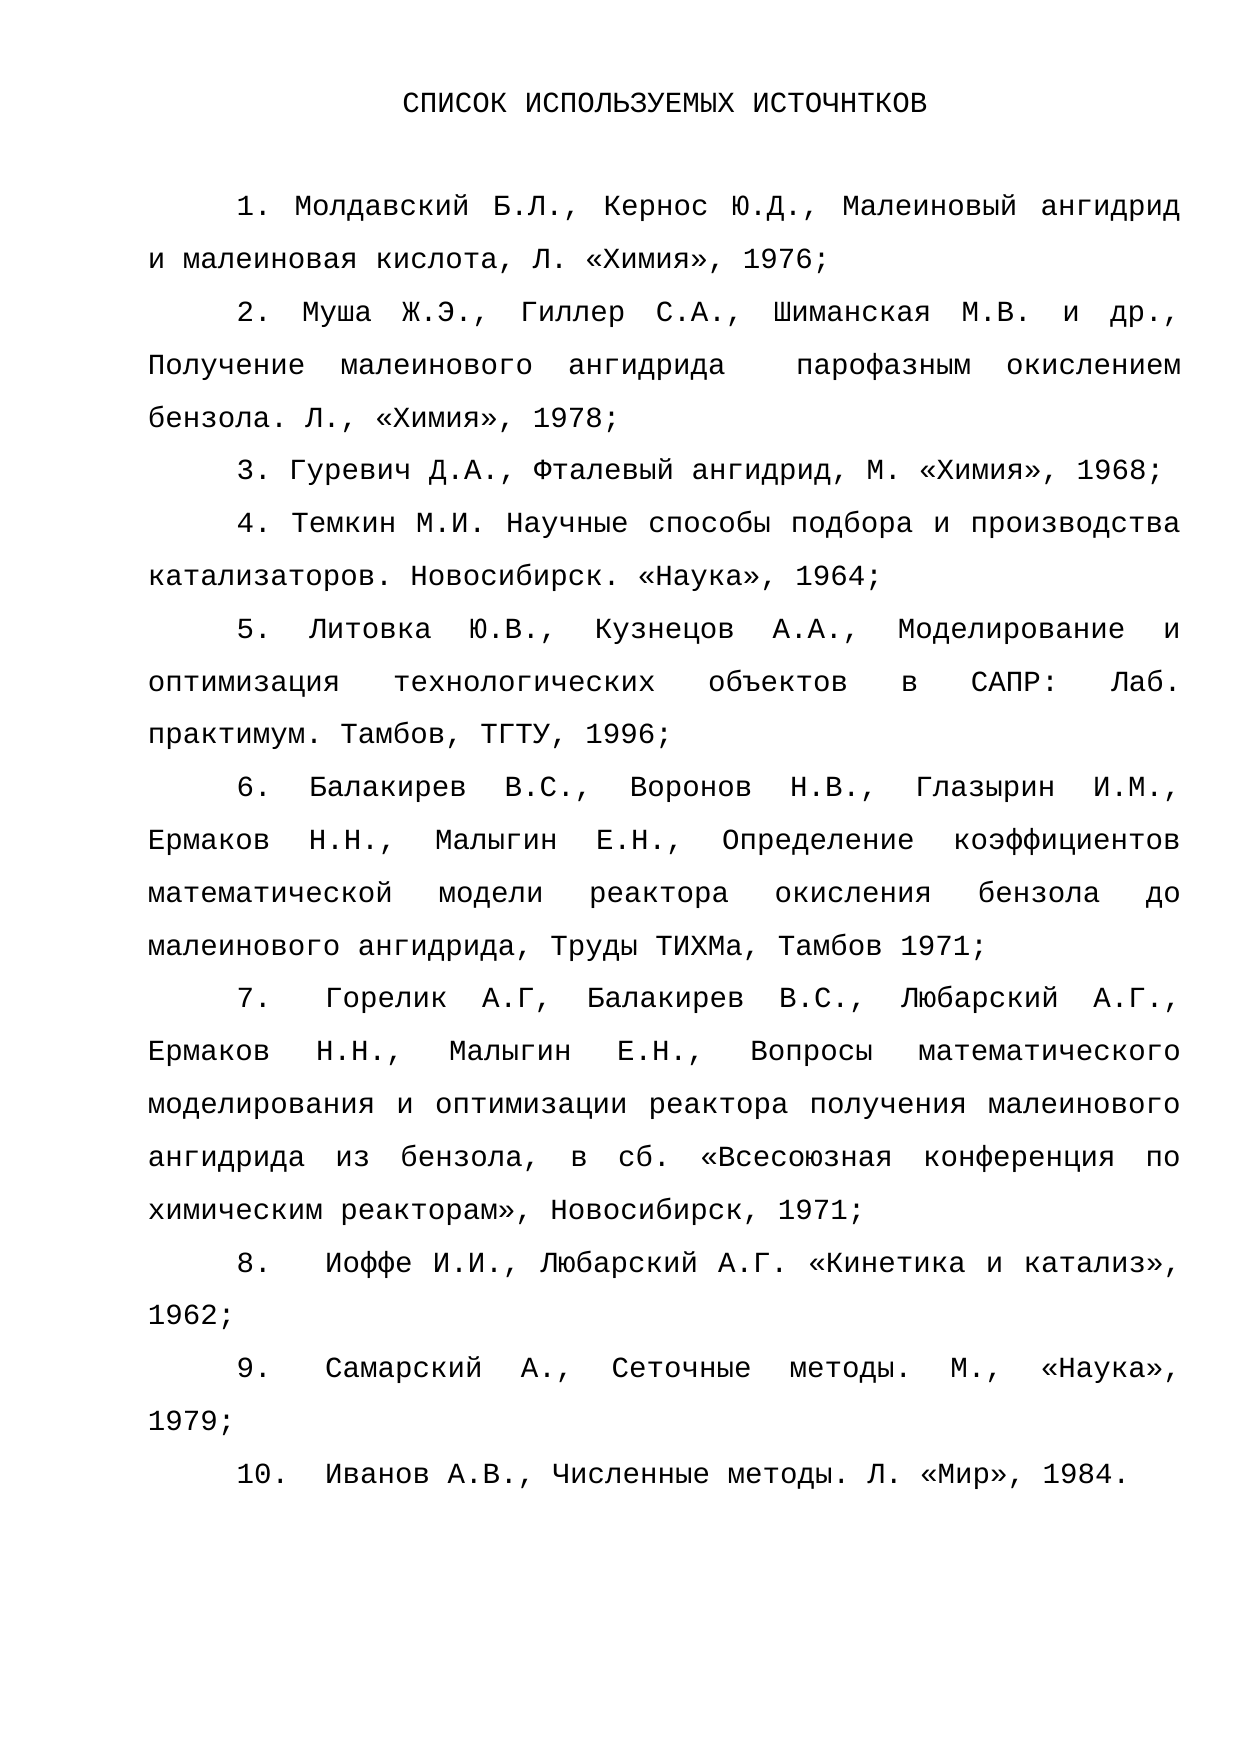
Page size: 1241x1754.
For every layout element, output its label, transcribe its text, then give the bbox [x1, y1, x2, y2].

text 6. Балакирев В.С., Воронов Н.В., Глазырин И.М., Ермаков Н.Н., Малыгин Е.Н., Определение коэффициентов математической модели реактора окисления бензола до малеинового ангидрида, Труды ТИХМа, Тамбов 1971; [148, 772, 1181, 964]
text 9. Самарский А., Сеточные методы. М., «Наука», 1979; [148, 1353, 1181, 1439]
text 1. Молдавский Б.Л., Кернос Ю.Д., Малеиновый ангидрид и малеиновая кислота, Л. «Химия», 1976; [148, 191, 1181, 277]
text 2. Муша Ж.Э., Гиллер С.А., Шиманская М.В. и др., Получение малеинового ангидрида парофазным окислением бензола. Л., «Химия», 1978; [148, 297, 1181, 436]
text СПИСОК ИСПОЛЬЗУЕМЫХ ИСТОЧНТКОВ [148, 89, 1181, 122]
text 5. Литовка Ю.В., Кузнецов А.А., Моделирование и оптимизация технологических объектов в САПР: Лаб. практимум. Тамбов, ТГТУ, 1996; [148, 614, 1181, 753]
text 8. Иоффе И.И., Любарский А.Г. «Кинетика и катализ», 1962; [148, 1248, 1181, 1333]
text 7. Горелик А.Г, Балакирев В.С., Любарский А.Г., Ермаков Н.Н., Малыгин Е.Н., Вопросы математического моделирования и оптимизации реактора получения малеинового ангидрида из бензола, в сб. «Всесоюзная конференция по химическим реакторам», Новосибирск, 1971; [148, 984, 1181, 1228]
text 10. Иванов А.В., Численные методы. Л. «Мир», 1984. [148, 1459, 1181, 1492]
text 4. Темкин М.И. Научные способы подбора и производства катализаторов. Новосибирск. «Наука», 1964; [148, 508, 1181, 594]
text 3. Гуревич Д.А., Фталевый ангидрид, М. «Химия», 1968; [148, 456, 1181, 488]
